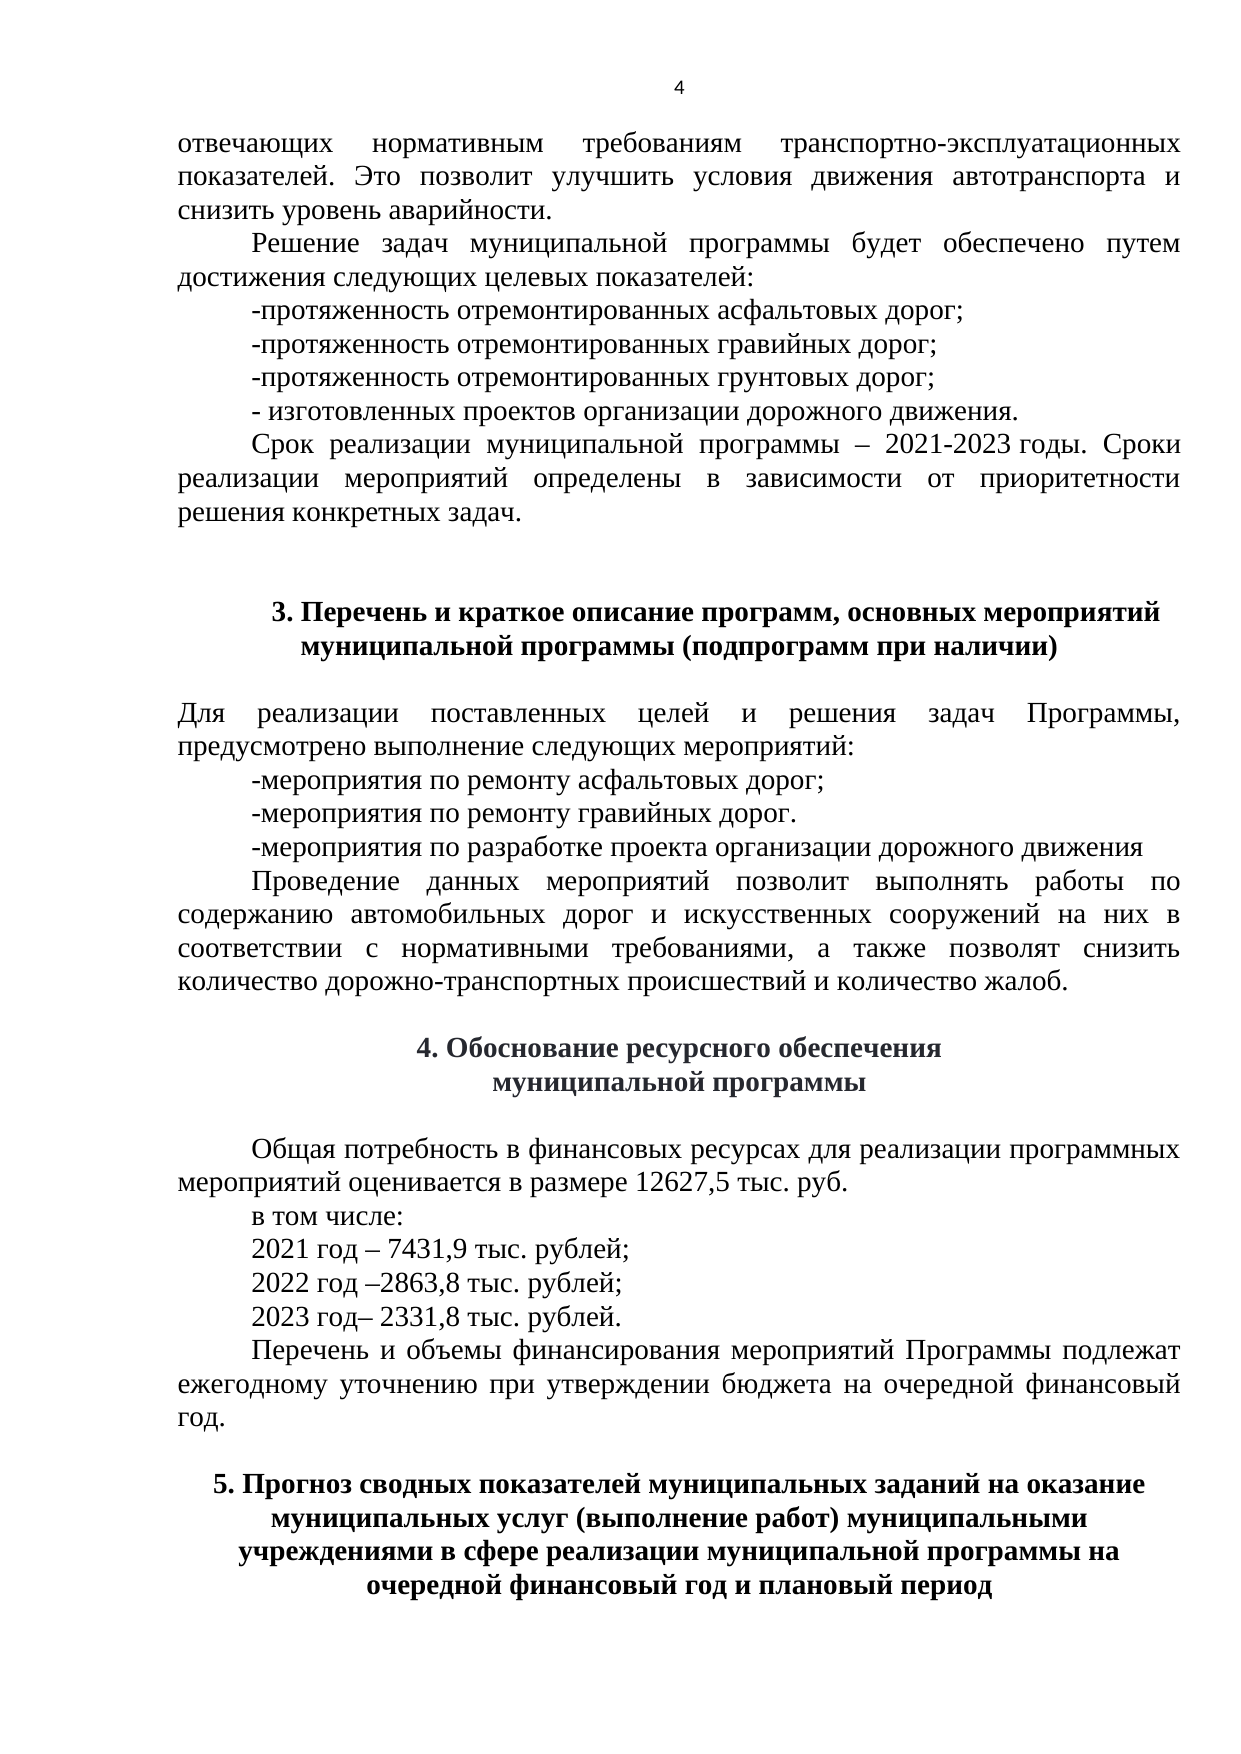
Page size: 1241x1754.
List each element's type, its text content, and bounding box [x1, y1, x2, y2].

text Проведение данных мероприятий позволит выполнять работы по содержанию автомобильных дорог и искусственных сооружений на них в соответствии с нормативными требованиями, а также позволят снизить количество дорожно-транспортных происшествий и количество жалоб. [177, 863, 1181, 997]
text Общая потребность в финансовых ресурсах для реализации программных мероприятий оценивается в размере 12627,5 тыс. руб. [177, 1131, 1181, 1198]
text Для реализации поставленных целей и решения задач Программы, предусмотрено выполнение следующих мероприятий: [177, 695, 1181, 762]
text -протяженность отремонтированных грунтовых дорог; [177, 359, 1181, 393]
text 4. Обоснование ресурсного обеспечения [177, 1030, 1181, 1064]
text в том числе: [177, 1198, 1181, 1232]
text Перечень и объемы финансирования мероприятий Программы подлежат ежегодному уточнению при утверждении бюджета на очередной финансовый год. [177, 1332, 1181, 1433]
text 2022 год –2863,8 тыс. рублей; [177, 1265, 1181, 1299]
text - изготовленных проектов организации дорожного движения. [177, 393, 1181, 427]
text -протяженность отремонтированных гравийных дорог; [177, 326, 1181, 359]
text -мероприятия по ремонту асфальтовых дорог; [177, 762, 1181, 796]
text -мероприятия по разработке проекта организации дорожного движения [177, 829, 1181, 863]
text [177, 125, 1181, 225]
text 3. Перечень и краткое описание программ, основных мероприятий муниципальной программы (подпрограмм при наличии) [177, 594, 1181, 661]
text муниципальной программы [177, 1064, 1181, 1097]
text -мероприятия по ремонту гравийных дорог. [177, 796, 1181, 829]
text 5. Прогноз сводных показателей муниципальных заданий на оказание муниципальных услуг (выполнение работ) муниципальными учреждениями в сфере реализации муниципальной программы на очередной финансовый год и плановый период [177, 1466, 1181, 1601]
text Решение задач муниципальной программы будет обеспечено путем достижения следующих целевых показателей: [177, 225, 1181, 292]
text -протяженность отремонтированных асфальтовых дорог; [177, 292, 1181, 326]
text 2023 год– 2331,8 тыс. рублей. [177, 1299, 1181, 1332]
text 2021 год – 7431,9 тыс. рублей; [177, 1232, 1181, 1265]
text Срок реализации муниципальной программы – 2021-2023 годы. Сроки реализации мероприятий определены в зависимости от приоритетности решения конкретных задач. [177, 427, 1181, 527]
